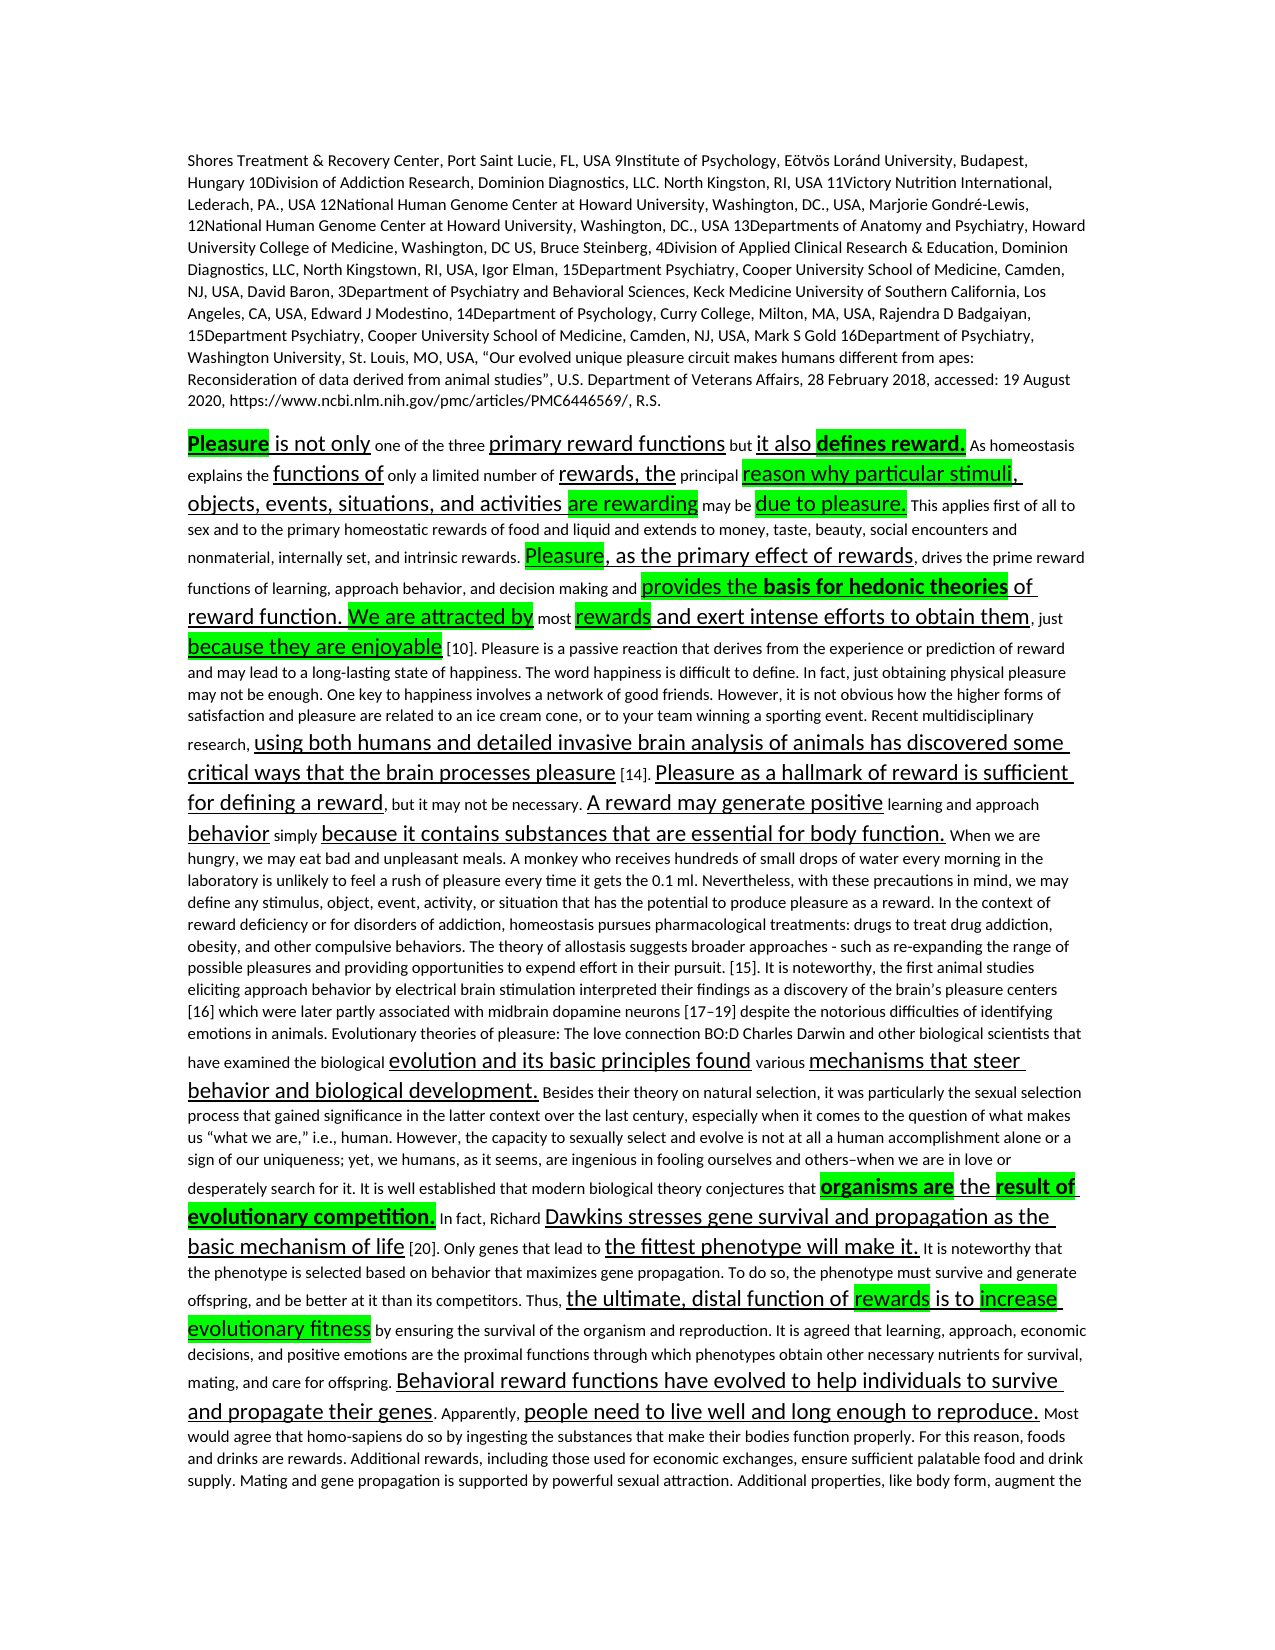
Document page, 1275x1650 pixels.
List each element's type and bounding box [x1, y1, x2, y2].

text [187, 150, 1087, 411]
text [187, 429, 1087, 1491]
